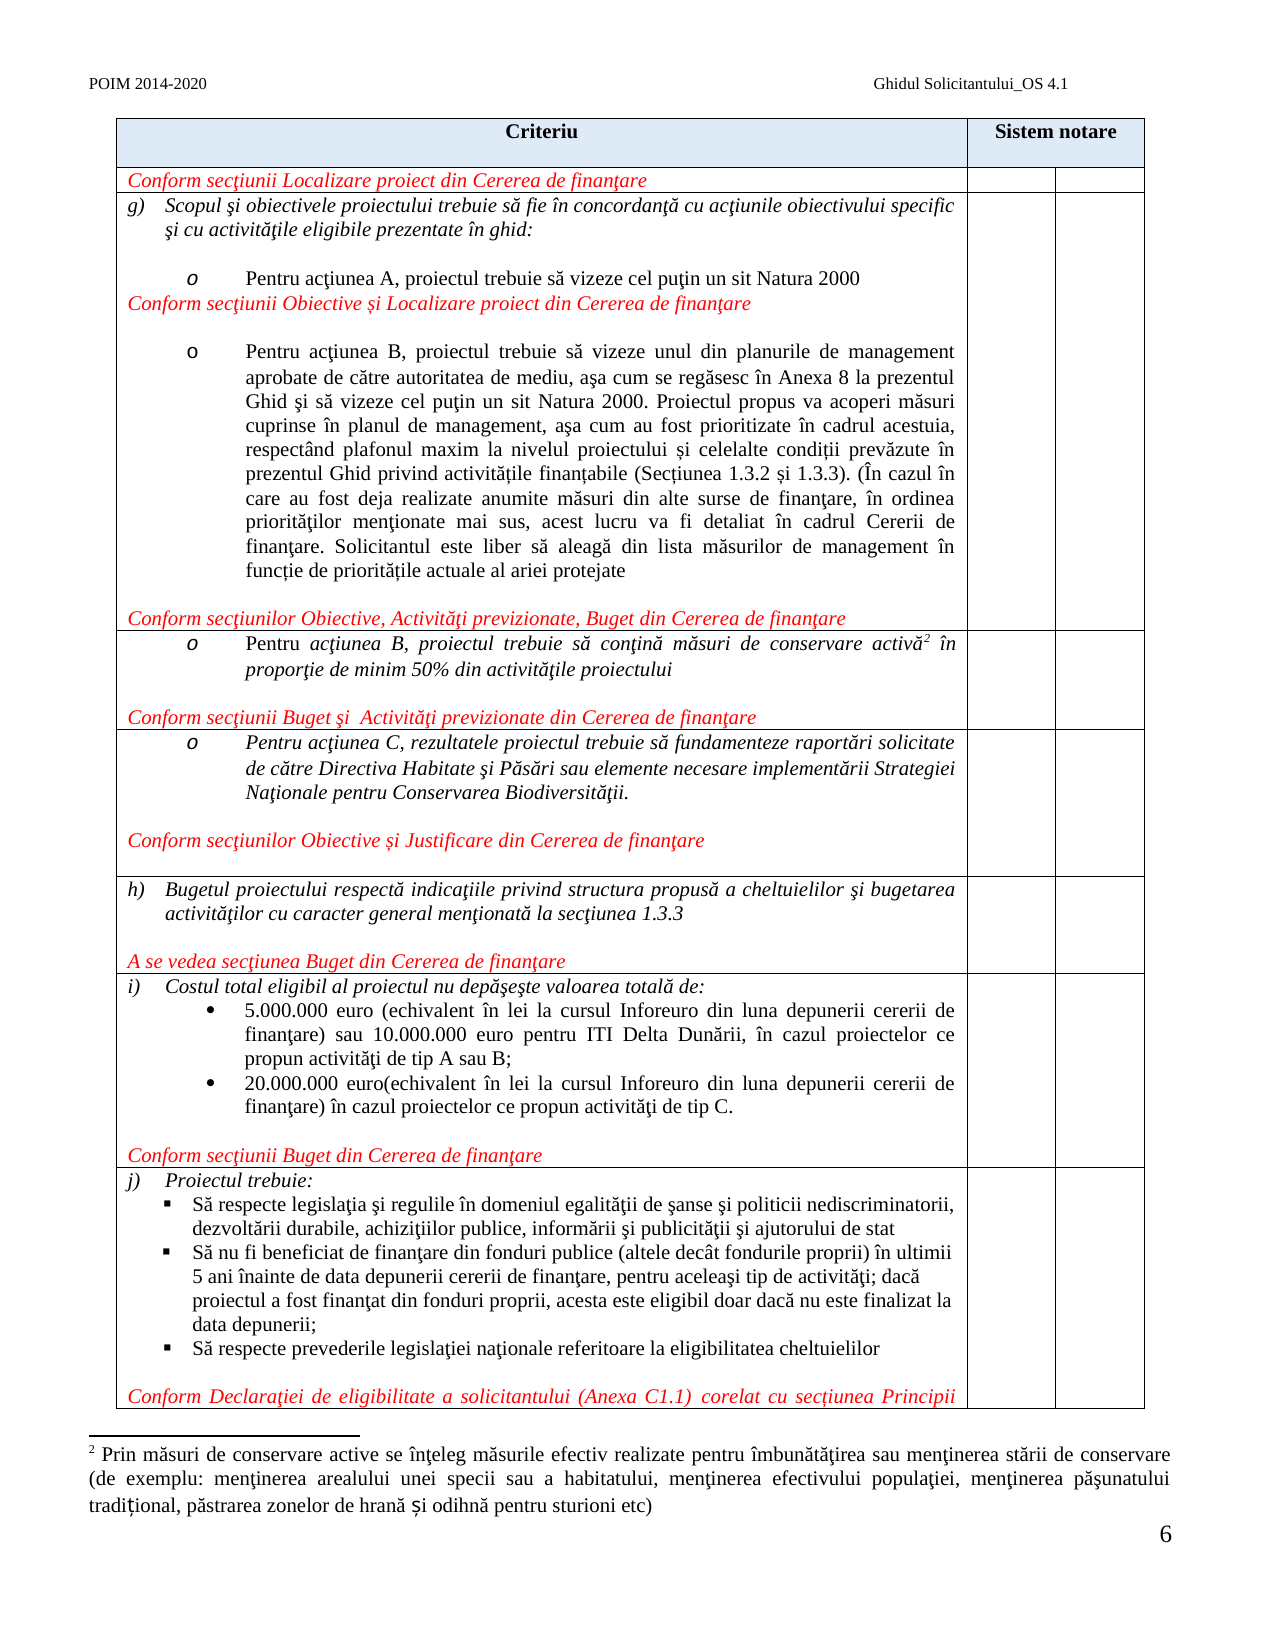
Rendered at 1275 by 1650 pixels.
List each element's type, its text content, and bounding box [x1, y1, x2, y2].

table_cell [1056, 631, 1144, 729]
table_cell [117, 1168, 967, 1408]
table_cell [1056, 974, 1144, 1167]
table_cell [1056, 193, 1144, 630]
table_cell Pentru acţiunea C, rezultatele proiectul trebuie să fundamenteze raportări solicitate de către Directiva Habitate şi Păsări sau elemente necesare implementării Strategiei Naţionale pentru Conservarea Biodiversităţii. Conform secţiunilor Obiective și Justificare din Cererea de finanţare [117, 730, 967, 876]
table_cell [117, 168, 967, 192]
table_cell Costul total eligibil al proiectul nu depăşeşte valoarea totală de: 5.000.000 euro (echivalent în lei la cursul Inforeuro din luna depunerii cererii de finanţare) sau 10.000.000 euro pentru ITI Delta Dunării, în cazul proiectelor ce propun activităţi de tip A sau B; 20.000.000 euro(echivalent în lei la cursul Inforeuro din luna depunerii cererii de finanţare) în cazul proiectelor ce propun activităţi de tip C. Conform secţiunii Buget din Cererea de finanţare [117, 974, 967, 1167]
table_cell Scopul şi obiectivele proiectului trebuie să fie în concordanţă cu acţiunile obiectivului specific şi cu activităţile eligibile prezentate în ghid: Pentru acţiunea A, proiectul trebuie să vizeze cel puţin un sit Natura 2000 Conform secţiunii Obiective și Localizare proiect din Cererea de finanţare Pentru acţiunea B, proiectul trebuie să vizeze unul din planurile de management aprobate de către autoritatea de mediu, aşa cum se regăsesc în Anexa 8 la prezentul Ghid şi să vizeze cel puţin un sit Natura 2000. Proiectul propus va acoperi măsuri cuprinse în planul de management, aşa cum au fost prioritizate în cadrul acestuia, respectând plafonul maxim la nivelul proiectului și celelalte condiții prevăzute în prezentul Ghid privind activitățile finanțabile (Secțiunea 1.3.2 și 1.3.3). (În cazul în care au fost deja realizate anumite măsuri din alte surse de finanţare, în ordinea priorităţilor menţionate mai sus, acest lucru va fi detaliat în cadrul Cererii de finanţare. Solicitantul este liber să aleagă din lista măsurilor de management în funcție de prioritățile actuale al ariei protejate Conform secţiunilor Obiective, Activităţi previzionate, Buget din Cererea de finanţare [117, 193, 967, 630]
table_cell [968, 877, 1055, 973]
table_cell [1056, 1168, 1144, 1408]
table_cell [1056, 730, 1144, 876]
table_cell [968, 974, 1055, 1167]
table_header Sistem notare [968, 119, 1144, 167]
table_cell Bugetul proiectului respectă indicaţiile privind structura propusă a cheltuielilor şi bugetarea activităţilor cu caracter general menţionată la secţiunea 1.3.3 A se vedea secţiunea Buget din Cererea de finanţare [117, 877, 967, 973]
table_cell [968, 168, 1055, 192]
table_cell [968, 193, 1055, 630]
table_cell [968, 730, 1055, 876]
table_cell [968, 1168, 1055, 1408]
table_cell [1056, 168, 1144, 192]
table_cell [1056, 877, 1144, 973]
table_header Criteriu [117, 119, 967, 167]
table_cell [968, 631, 1055, 729]
table_cell Pentru acţiunea B, proiectul trebuie să conţină măsuri de conservare activă în proporţie de minim 50% din activităţile proiectului Conform secţiunii Buget şi Activităţi previzionate din Cererea de finanţare [117, 631, 967, 729]
